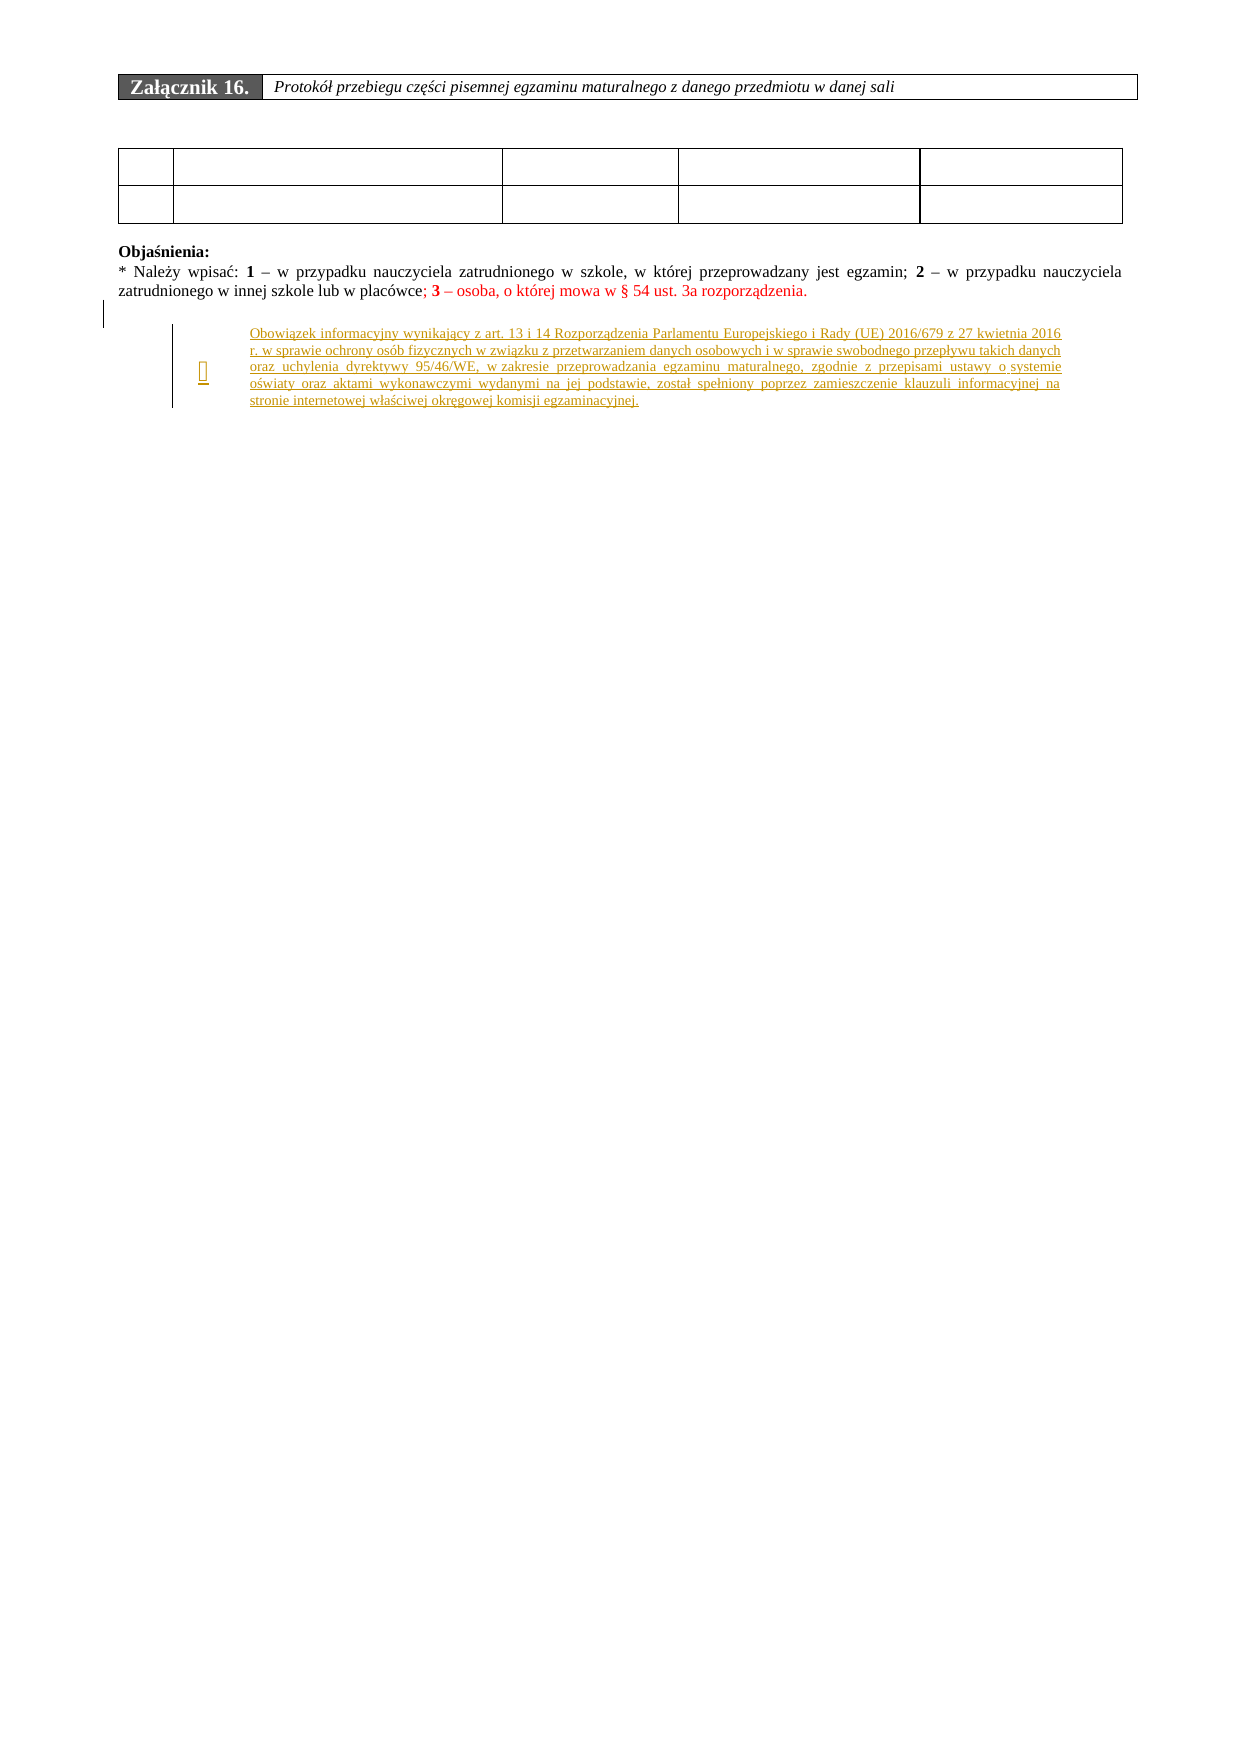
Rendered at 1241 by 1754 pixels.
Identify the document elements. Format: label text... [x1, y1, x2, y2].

table_cell [679, 149, 919, 185]
table_cell [503, 149, 678, 185]
table_cell [679, 186, 919, 223]
table_cell [921, 149, 1122, 185]
table_cell [174, 149, 502, 185]
text * Należy wpisać: 1 – w przypadku nauczyciela zatrudnionego w szkole, w której przeprowadzany jest egzamin; 2 – w przypadku nauczyciela zatrudnionego w innej szkole lub w placówce; 3 – osoba, o której mowa w § 54 ust. 3a rozporządzenia. [118, 261, 1122, 300]
text Objaśnienia: [118, 242, 1122, 261]
table_cell [921, 186, 1122, 223]
table_cell [174, 186, 502, 223]
table_cell [119, 149, 173, 185]
table_cell [119, 186, 173, 223]
table_cell [503, 186, 678, 223]
